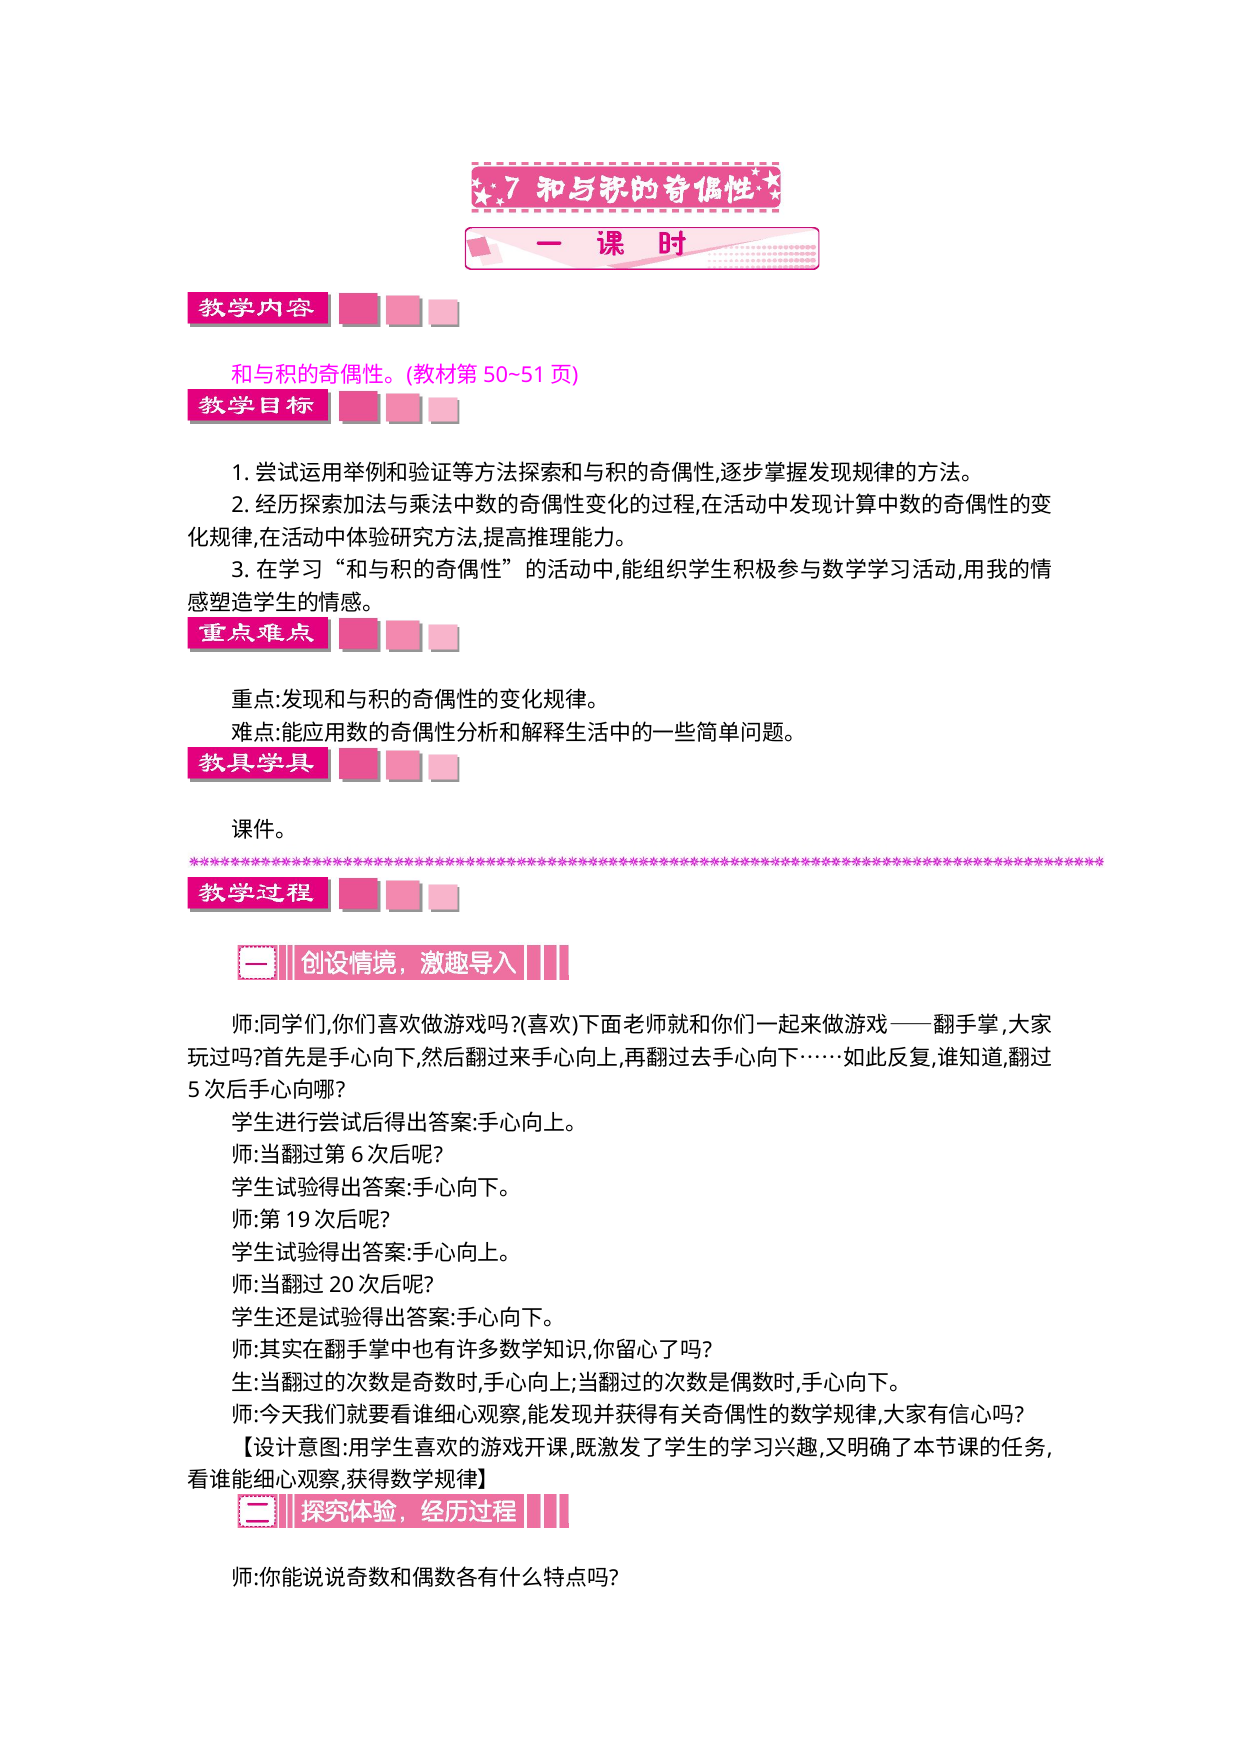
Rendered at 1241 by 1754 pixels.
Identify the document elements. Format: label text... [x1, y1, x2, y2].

picture [471, 162, 813, 225]
text 师:当翻过第6次后呢? [187, 1137, 1053, 1169]
picture [187, 292, 460, 327]
picture [187, 617, 460, 652]
picture [187, 389, 460, 424]
text 师:你能说说奇数和偶数各有什么特点吗? [187, 1559, 1053, 1592]
text 学生还是试验得出答案:手心向下。 [187, 1299, 1053, 1332]
text 课件。 [187, 812, 1053, 844]
text 和与积的奇偶性。(教材第50~51页) [187, 357, 1053, 389]
text 3. 在学习“和与积的奇偶性”的活动中,能组织学生积极参与数学学习活动,用我的情感塑造学生的情感。 [187, 552, 1053, 617]
text 【设计意图:用学生喜欢的游戏开课,既激发了学生的学习兴趣,又明确了本节课的任务,看谁能细心观察,获得数学规律】 [187, 1429, 1053, 1494]
picture [187, 747, 460, 782]
text 2. 经历探索加法与乘法中数的奇偶性变化的过程,在活动中发现计算中数的奇偶性的变化规律,在活动中体验研究方法,提高推理能力。 [187, 487, 1053, 552]
text 师:第19次后呢? [187, 1202, 1053, 1234]
text 学生试验得出答案:手心向上。 [187, 1234, 1053, 1267]
text 难点:能应用数的奇偶性分析和解释生活中的一些简单问题。 [187, 714, 1053, 747]
text 师:同学们,你们喜欢做游戏吗?(喜欢)下面老师就和你们一起来做游戏——翻手掌,大家玩过吗?首先是手心向下,然后翻过来手心向上,再翻过去手心向下……如此反复,谁知道,翻过5次后手心向哪? [187, 1007, 1053, 1104]
text 学生进行尝试后得出答案:手心向上。 [187, 1104, 1053, 1137]
picture [464, 227, 820, 270]
text 师:当翻过20次后呢? [187, 1267, 1053, 1299]
text 生:当翻过的次数是奇数时,手心向上;当翻过的次数是偶数时,手心向下。 [187, 1364, 1053, 1397]
text 1. 尝试运用举例和验证等方法探索和与积的奇偶性,逐步掌握发现规律的方法。 [187, 454, 1053, 487]
picture [187, 844, 1105, 868]
text 师:其实在翻手掌中也有许多数学知识,你留心了吗? [187, 1332, 1053, 1364]
text 学生试验得出答案:手心向下。 [187, 1169, 1053, 1202]
picture [237, 942, 569, 980]
picture [237, 1494, 569, 1528]
text 重点:发现和与积的奇偶性的变化规律。 [187, 682, 1053, 714]
text 师:今天我们就要看谁细心观察,能发现并获得有关奇偶性的数学规律,大家有信心吗? [187, 1397, 1053, 1429]
picture [187, 877, 460, 912]
